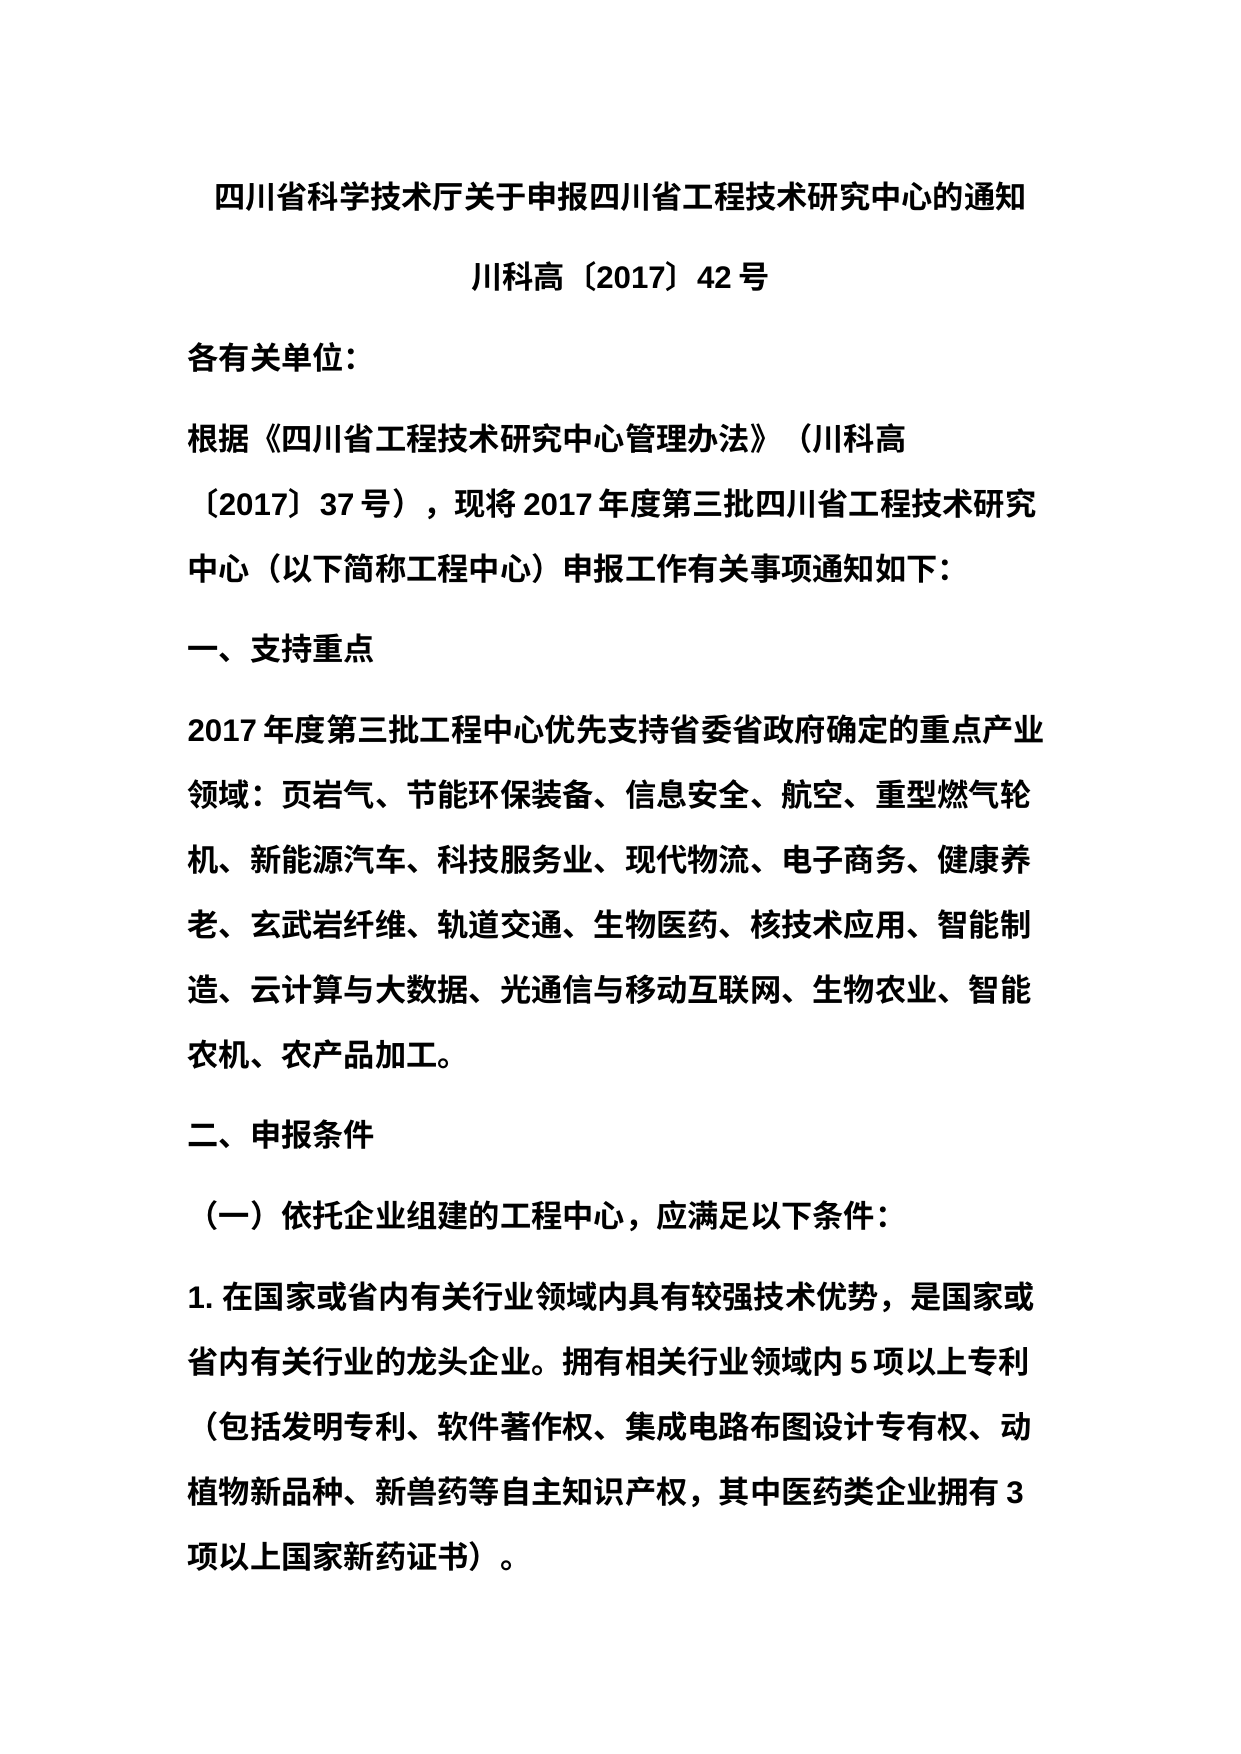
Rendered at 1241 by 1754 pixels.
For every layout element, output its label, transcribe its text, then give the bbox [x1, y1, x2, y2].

text （一）依托企业组建的工程中心，应满足以下条件： [187, 1181, 1053, 1246]
text 各有关单位： [187, 323, 1053, 388]
text 二、申报条件 [187, 1101, 1053, 1166]
text 四川省科学技术厅关于申报四川省工程技术研究中心的通知 [187, 162, 1053, 227]
text 一、支持重点 [187, 614, 1053, 679]
text 川科高〔2017〕42号 [187, 243, 1053, 308]
text 根据《四川省工程技术研究中心管理办法》（川科高〔2017〕37号），现将2017年度第三批四川省工程技术研究中心（以下简称工程中心）申报工作有关事项通知如下： [187, 404, 1053, 599]
text 2017年度第三批工程中心优先支持省委省政府确定的重点产业领域：页岩气、节能环保装备、信息安全、航空、重型燃气轮机、新能源汽车、科技服务业、现代物流、电子商务、健康养老、玄武岩纤维、轨道交通、生物医药、核技术应用、智能制造、云计算与大数据、光通信与移动互联网、生物农业、智能农机、农产品加工。 [187, 695, 1053, 1085]
text 1. 在国家或省内有关行业领域内具有较强技术优势，是国家或省内有关行业的龙头企业。拥有相关行业领域内5项以上专利（包括发明专利、软件著作权、集成电路布图设计专有权、动植物新品种、新兽药等自主知识产权，其中医药类企业拥有3项以上国家新药证书）。 [187, 1262, 1053, 1587]
